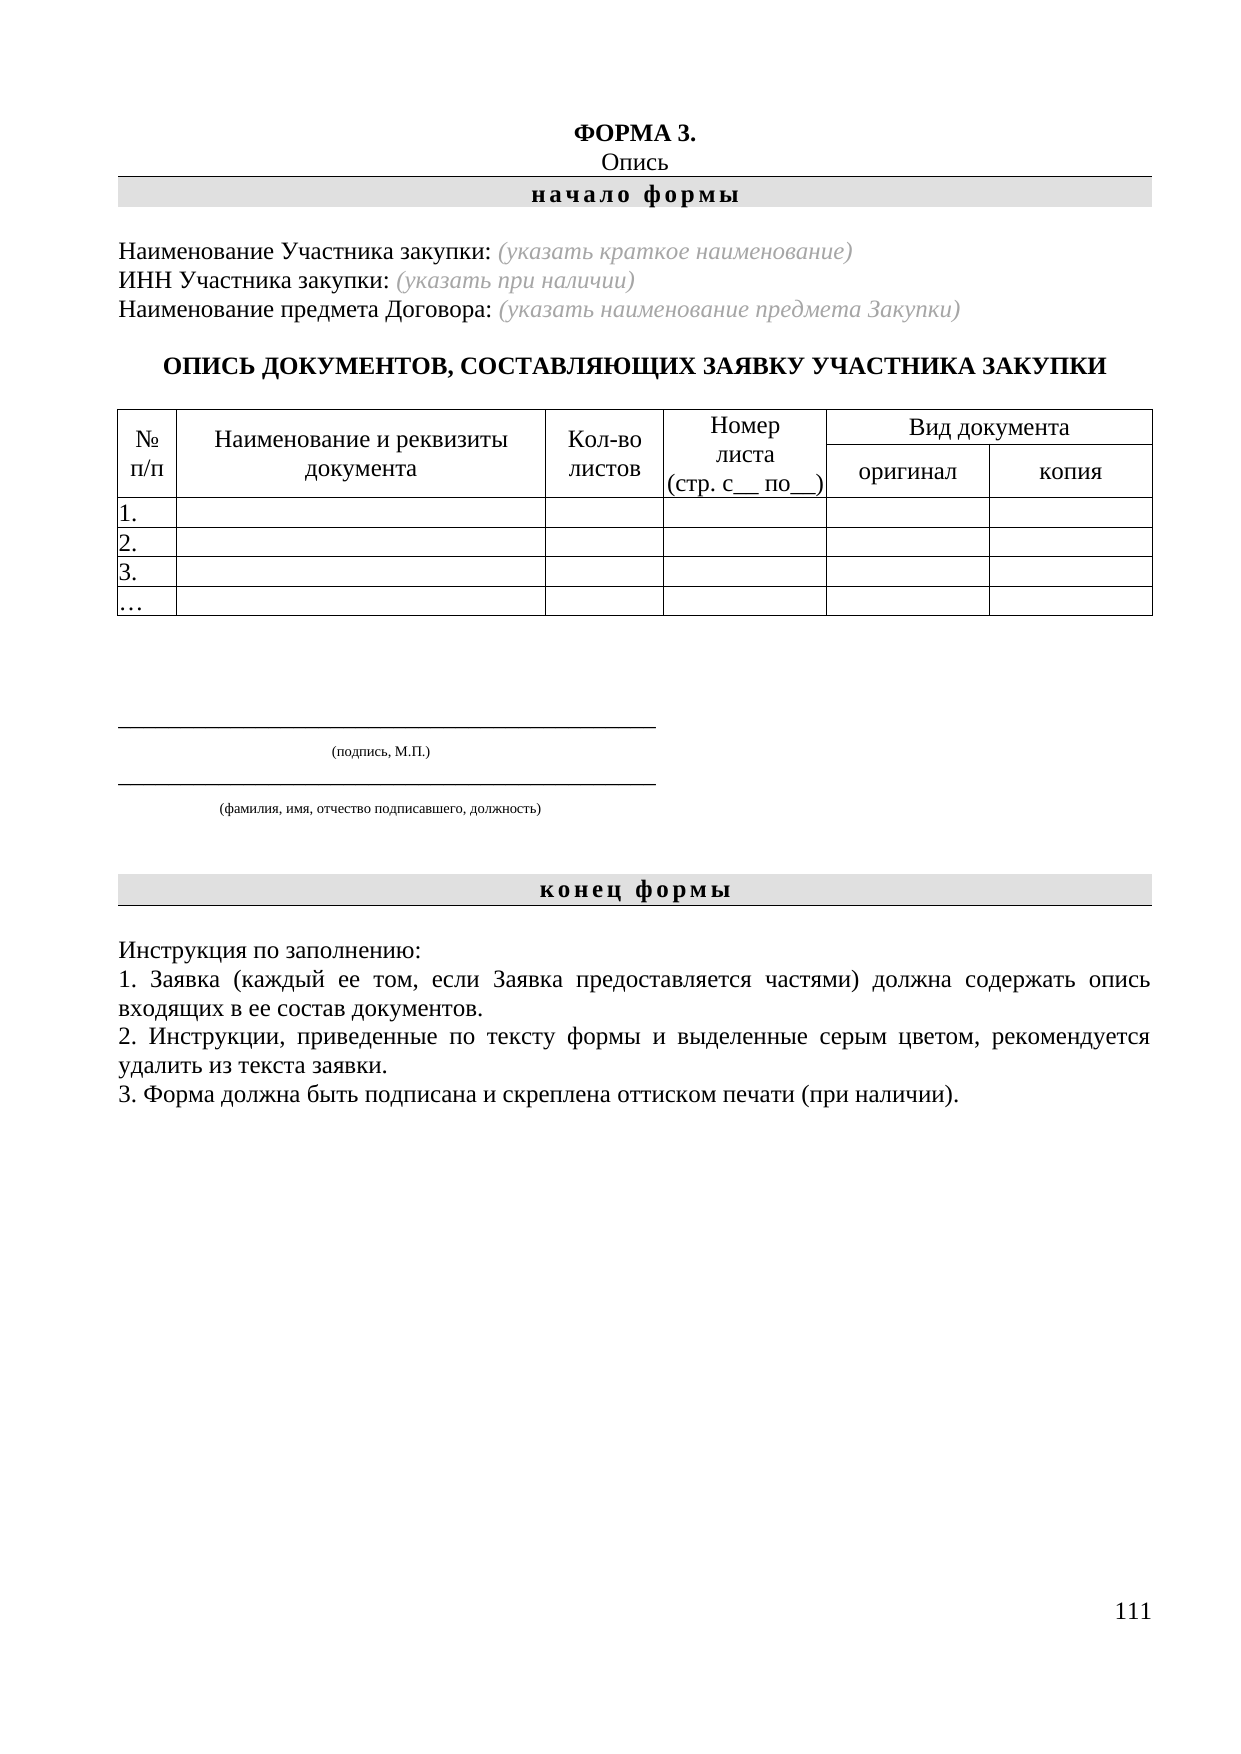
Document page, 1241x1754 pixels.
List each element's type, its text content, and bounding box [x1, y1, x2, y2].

text ФОРМА 3. [118, 118, 1152, 147]
table_header № п/п [118, 410, 176, 497]
table_cell копия [990, 445, 1152, 497]
table_cell … [118, 587, 176, 615]
text (подпись, М.П.) [118, 731, 1152, 759]
text начало формы [118, 177, 1152, 207]
table_cell [664, 557, 826, 586]
table_cell [546, 528, 663, 556]
table_cell [827, 587, 989, 615]
text 1. Заявка (каждый ее том, если Заявка предоставляется частями) должна содержать опись входящих в ее состав документов. [118, 964, 1152, 1021]
table_cell [177, 498, 545, 527]
table_cell [827, 498, 989, 527]
table_cell [177, 528, 545, 556]
table_cell [177, 557, 545, 586]
table_header Номер листа (стр. с__ по__) [664, 410, 826, 497]
text Инструкция по заполнению: [118, 935, 1152, 964]
table_cell [546, 498, 663, 527]
table_cell [664, 587, 826, 615]
table_cell [990, 498, 1152, 527]
text Наименование Участника закупки: (указать краткое наименование) [118, 236, 1152, 265]
table_header Наименование и реквизиты документа [177, 410, 545, 497]
text ___________________________________________ [118, 702, 1152, 731]
table_cell [664, 498, 826, 527]
table_cell [990, 557, 1152, 586]
table_cell [827, 557, 989, 586]
table_cell [990, 528, 1152, 556]
text 2. Инструкции, приведенные по тексту формы и выделенные серым цветом, рекомендуется удалить из текста заявки. [118, 1021, 1152, 1079]
table_header Кол-во листов [546, 410, 663, 497]
text конец формы [118, 874, 1152, 905]
table_cell 1. [118, 498, 176, 527]
text (фамилия, имя, отчество подписавшего, должность) [118, 788, 1152, 817]
text ___________________________________________ [118, 759, 1152, 788]
table_cell 2. [118, 528, 176, 556]
table_cell 3. [118, 557, 176, 586]
table_cell оригинал [827, 445, 989, 497]
text ОПИСЬ ДОКУМЕНТОВ, СОСТАВЛЯЮЩИХ ЗАЯВКУ УЧАСТНИКА ЗАКУПКИ [118, 351, 1152, 380]
text 3. Форма должна быть подписана и скреплена оттиском печати (при наличии). [118, 1079, 1152, 1108]
table_cell [177, 587, 545, 615]
text Опись [118, 147, 1152, 176]
text Наименование предмета Договора: (указать наименование предмета Закупки) [118, 294, 1152, 322]
table_cell [990, 587, 1152, 615]
table_cell [827, 528, 989, 556]
text ИНН Участника закупки: (указать при наличии) [118, 265, 1152, 294]
table_cell [546, 557, 663, 586]
table_cell [664, 528, 826, 556]
table_header Вид документа [827, 410, 1152, 443]
table_cell [546, 587, 663, 615]
